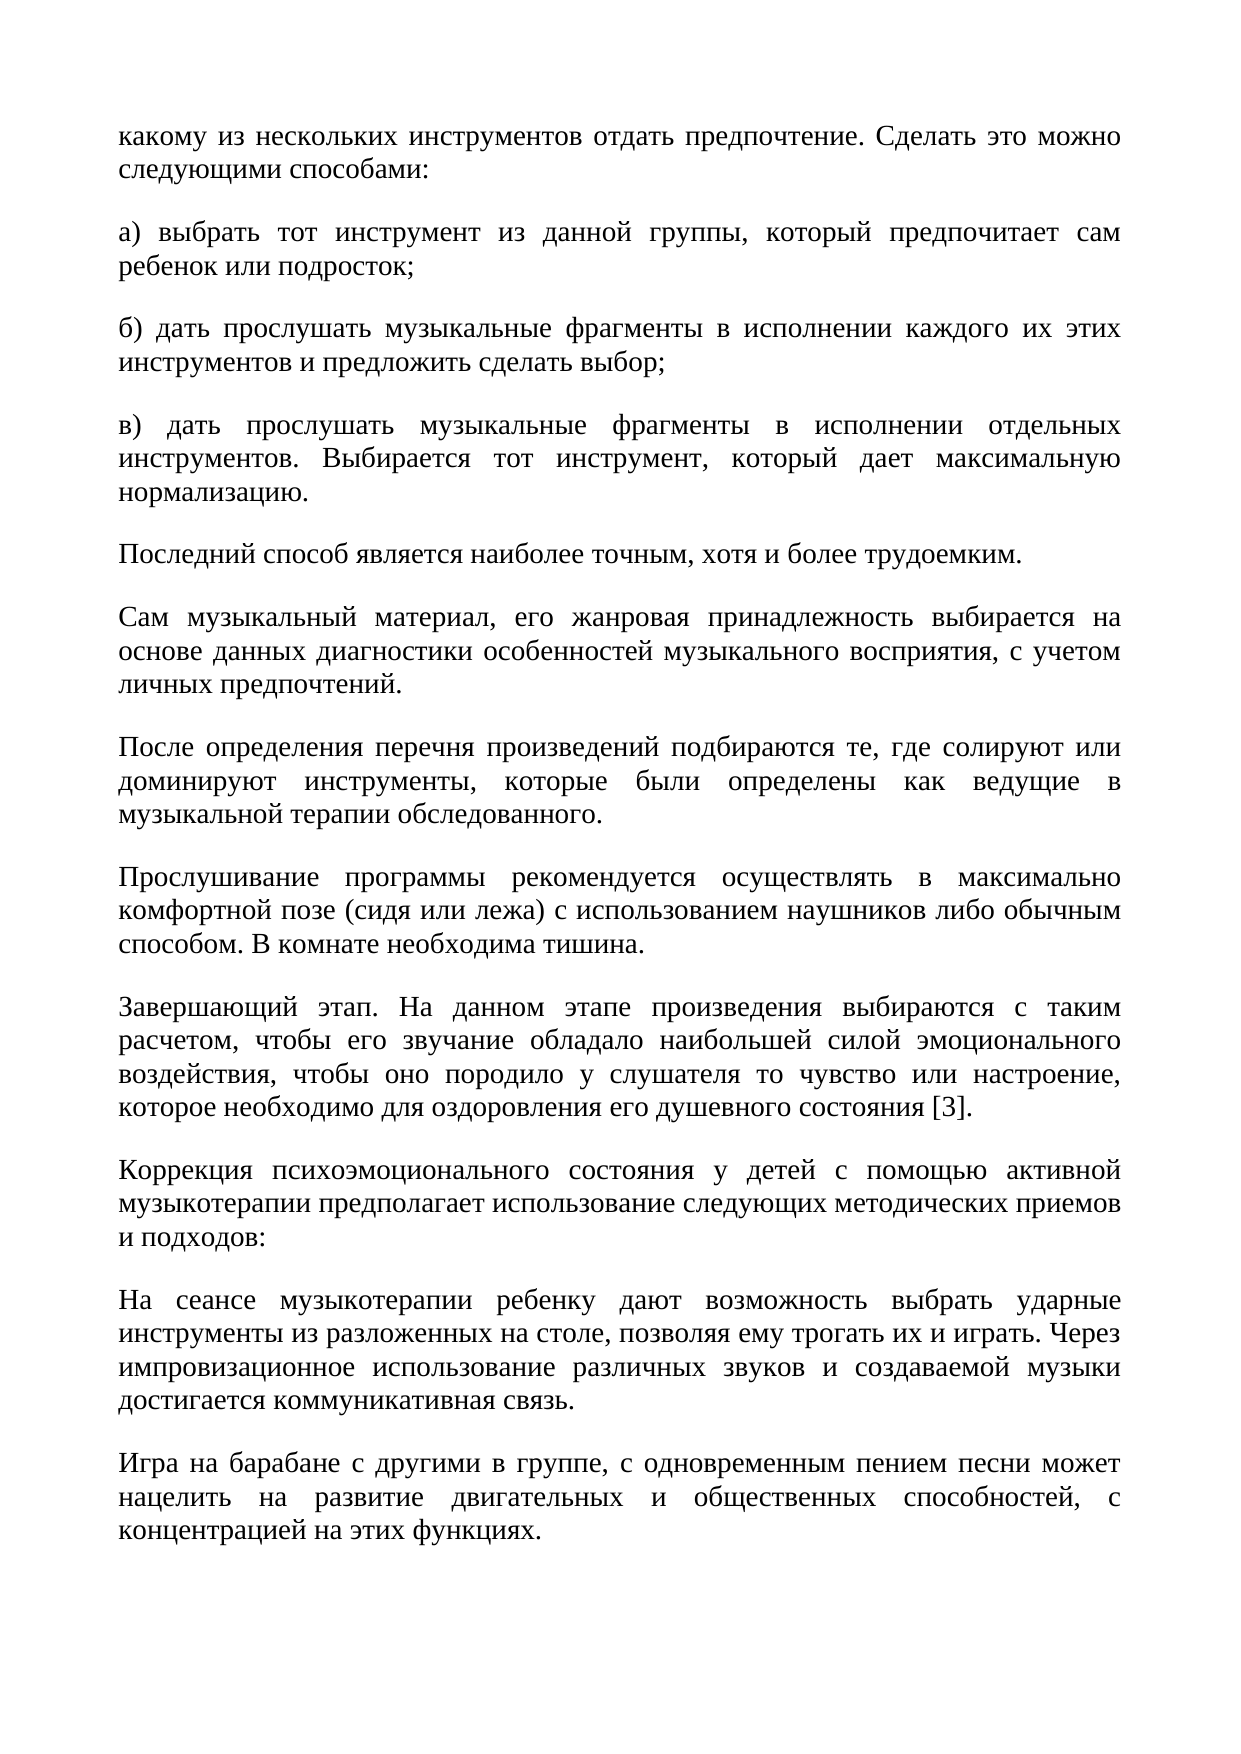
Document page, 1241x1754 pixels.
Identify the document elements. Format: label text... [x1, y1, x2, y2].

text Коррекция психоэмоционального состояния у детей с помощью активной музыкотерапии предполагает использование следующих методических приемов и подходов: [118, 1152, 1122, 1253]
text Завершающий этап. На данном этапе произведения выбираются с таким расчетом, чтобы его звучание обладало наибольшей силой эмоционального воздействия, чтобы оно породило у слушателя то чувство или настроение, которое необходимо для оздоровления его душевного состояния [3]. [118, 989, 1122, 1123]
text а) выбрать тот инструмент из данной группы, который предпочитает сам ребенок или подросток; [118, 214, 1122, 281]
text Прослушивание программы рекомендуется осуществлять в максимально комфортной позе (сидя или лежа) с использованием наушников либо обычным способом. В комнате необходима тишина. [118, 859, 1122, 959]
text После определения перечня произведений подбираются те, где солируют или доминируют инструменты, которые были определены как ведущие в музыкальной терапии обследованного. [118, 729, 1122, 830]
text Последний способ является наиболее точным, хотя и более трудоемким. [118, 537, 1122, 570]
text б) дать прослушать музыкальные фрагменты в исполнении каждого их этих инструментов и предложить сделать выбор; [118, 311, 1122, 378]
text в) дать прослушать музыкальные фрагменты в исполнении отдельных инструментов. Выбирается тот инструмент, который дает максимальную нормализацию. [118, 407, 1122, 507]
text Сам музыкальный материал, его жанровая принадлежность выбирается на основе данных диагностики особенностей музыкального восприятия, с учетом личных предпочтений. [118, 599, 1122, 700]
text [118, 118, 1122, 185]
text Игра на барабане с другими в группе, с одновременным пением песни может нацелить на развитие двигательных и общественных способностей, с концентрацией на этих функциях. [118, 1445, 1122, 1546]
text На сеансе музыкотерапии ребенку дают возможность выбрать ударные инструменты из разложенных на столе, позволяя ему трогать их и играть. Через импровизационное использование различных звуков и создаваемой музыки достигается коммуникативная связь. [118, 1282, 1122, 1416]
